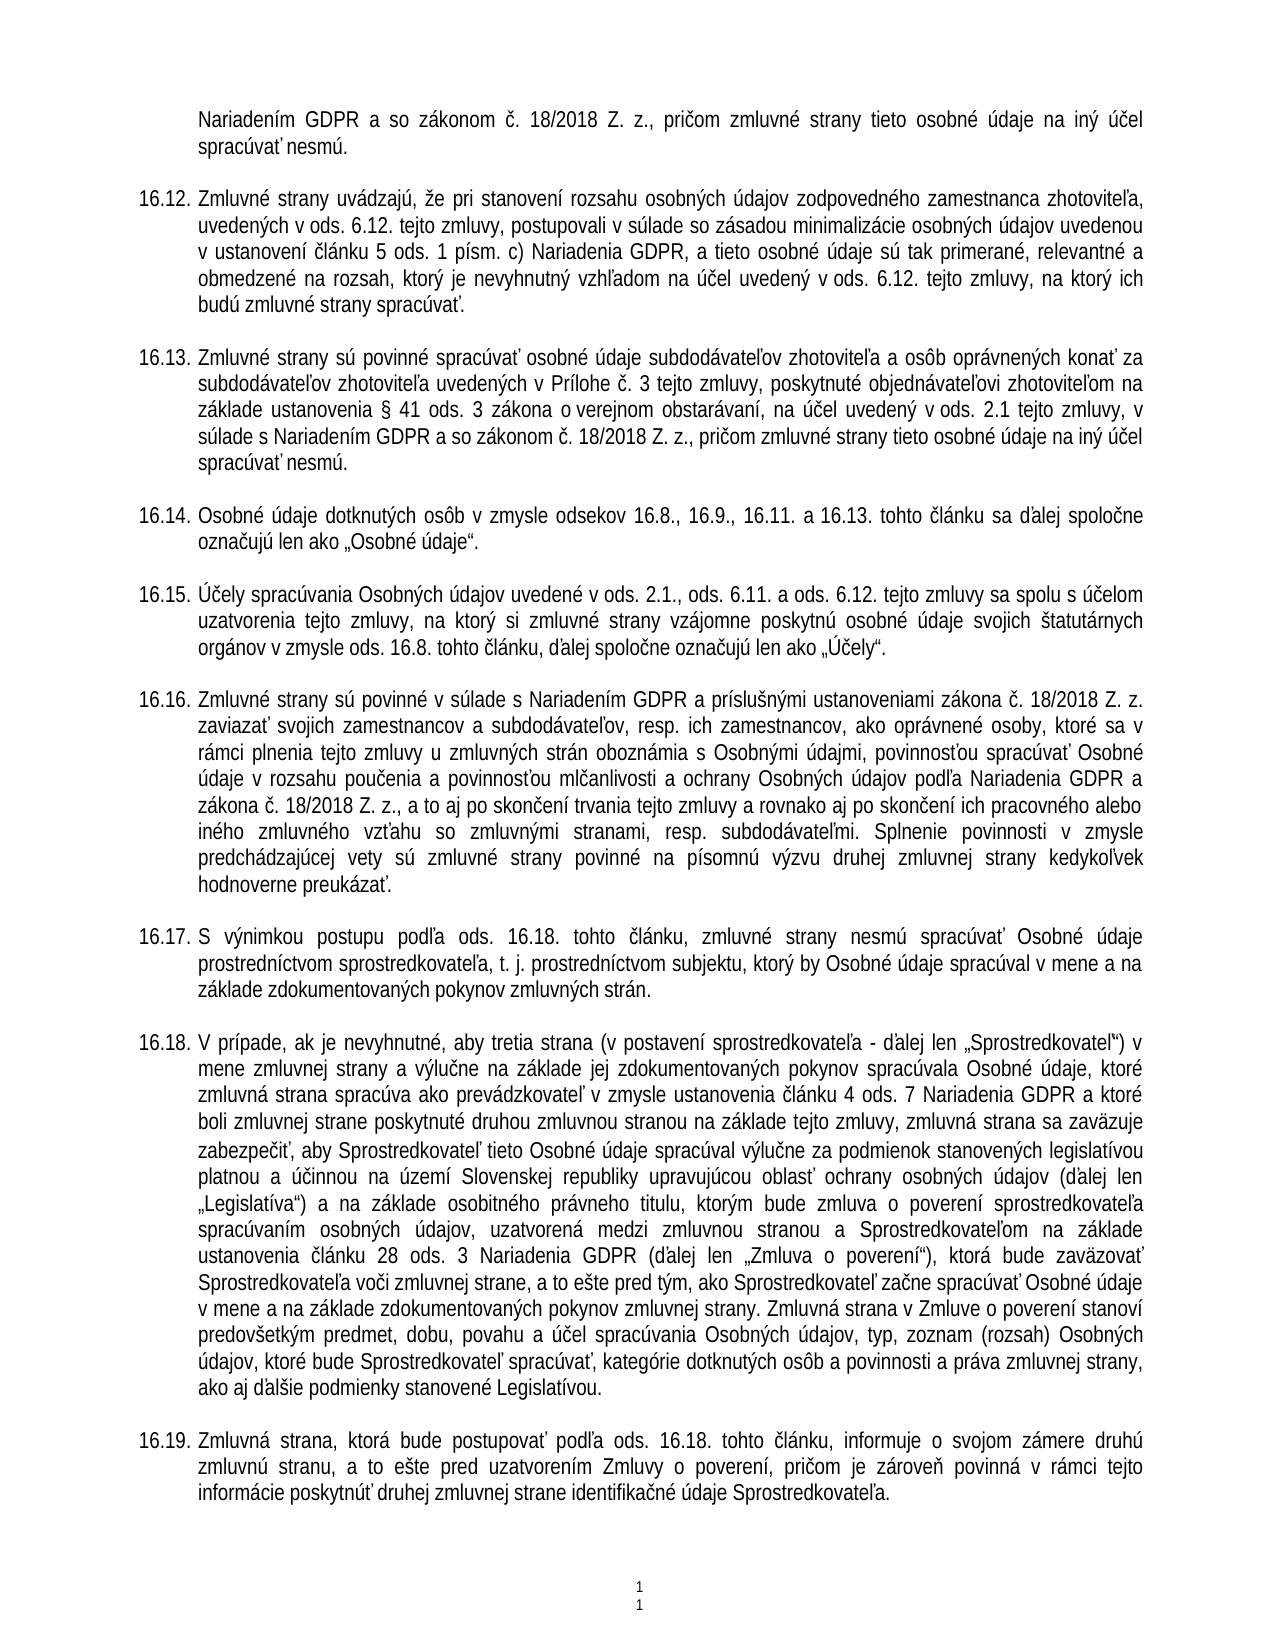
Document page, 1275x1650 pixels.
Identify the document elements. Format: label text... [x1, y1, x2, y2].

list V prípade, ak je nevyhnutné, aby tretia strana (v postavení sprostredkovateľa - ďalej len „Sprostredkovateľ“) v mene zmluvnej strany a výlučne na základe jej zdokumentovaných pokynov spracúvala Osobné údaje, ktoré zmluvná strana spracúva ako prevádzkovateľ v zmysle ustanovenia článku 4 ods. 7 Nariadenia GDPR a ktoré boli zmluvnej strane poskytnuté druhou zmluvnou stranou na základe tejto zmluvy, zmluvná strana sa zaväzuje zabezpečiť, aby Sprostredkovateľ tieto Osobné údaje spracúval výlučne za podmienok stanovených legislatívou platnou a účinnou na území Slovenskej republiky upravujúcou oblasť ochrany osobných údajov (ďalej len „Legislatíva“) a na základe osobitného právneho titulu, ktorým bude zmluva o poverení sprostredkovateľa spracúvaním osobných údajov, uzatvorená medzi zmluvnou stranou a Sprostredkovateľom na základe ustanovenia článku 28 ods. 3 Nariadenia GDPR (ďalej len „Zmluva o poverení“), ktorá bude zaväzovať Sprostredkovateľa voči zmluvnej strane, a to ešte pred tým, ako Sprostredkovateľ začne spracúvať Osobné údaje v mene a na základe zdokumentovaných pokynov zmluvnej strany. Zmluvná strana v Zmluve o poverení stanoví predovšetkým predmet, dobu, povahu a účel spracúvania Osobných údajov, typ, zoznam (rozsah) Osobných údajov, ktoré bude Sprostredkovateľ spracúvať, kategórie dotknutých osôb a povinnosti a práva zmluvnej strany, ako aj ďalšie podmienky stanovené Legislatívou. [139, 1029, 1144, 1400]
list Zmluvná strana, ktorá bude postupovať podľa ods. 16.18. tohto článku, informuje o svojom zámere druhú zmluvnú stranu, a to ešte pred uzatvorením Zmluvy o poverení, pričom je zároveň povinná v rámci tejto informácie poskytnúť druhej zmluvnej strane identifikačné údaje Sprostredkovateľa. [139, 1427, 1144, 1506]
list Zmluvné strany uvádzajú, že pri stanovení rozsahu osobných údajov zodpovedného zamestnanca zhotoviteľa, uvedených v ods. 6.12. tejto zmluvy, postupovali v súlade so zásadou minimalizácie osobných údajov uvedenou v ustanovení článku 5 ods. 1 písm. c) Nariadenia GDPR, a tieto osobné údaje sú tak primerané, relevantné a obmedzené na rozsah, ktorý je nevyhnutný vzhľadom na účel uvedený v ods. 6.12. tejto zmluvy, na ktorý ich budú zmluvné strany spracúvať. [139, 185, 1144, 317]
list S výnimkou postupu podľa ods. 16.18. tohto článku, zmluvné strany nesmú spracúvať Osobné údaje prostredníctvom sprostredkovateľa, t. j. prostredníctvom subjektu, ktorý by Osobné údaje spracúval v mene a na základe zdokumentovaných pokynov zmluvných strán. [139, 923, 1144, 1002]
list Osobné údaje dotknutých osôb v zmysle odsekov 16.8., 16.9., 16.11. a 16.13. tohto článku sa ďalej spoločne označujú len ako „Osobné údaje“. [139, 502, 1144, 554]
list Zmluvné strany sú povinné v súlade s Nariadením GDPR a príslušnými ustanoveniami zákona č. 18/2018 Z. z. zaviazať svojich zamestnancov a subdodávateľov, resp. ich zamestnancov, ako oprávnené osoby, ktoré sa v rámci plnenia tejto zmluvy u zmluvných strán oboznámia s Osobnými údajmi, povinnosťou spracúvať Osobné údaje v rozsahu poučenia a povinnosťou mlčanlivosti a ochrany Osobných údajov podľa Nariadenia GDPR a zákona č. 18/2018 Z. z., a to aj po skončení trvania tejto zmluvy a rovnako aj po skončení ich pracovného alebo iného zmluvného vzťahu so zmluvnými stranami, resp. subdodávateľmi. Splnenie povinnosti v zmysle predchádzajúcej vety sú zmluvné strany povinné na písomnú výzvu druhej zmluvnej strany kedykoľvek hodnoverne preukázať. [139, 686, 1144, 897]
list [139, 106, 1144, 159]
list Účely spracúvania Osobných údajov uvedené v ods. 2.1., ods. 6.11. a ods. 6.12. tejto zmluvy sa spolu s účelom uzatvorenia tejto zmluvy, na ktorý si zmluvné strany vzájomne poskytnú osobné údaje svojich štatutárnych orgánov v zmysle ods. 16.8. tohto článku, ďalej spoločne označujú len ako „Účely“. [139, 581, 1144, 660]
list Zmluvné strany sú povinné spracúvať osobné údaje subdodávateľov zhotoviteľa a osôb oprávnených konať za subdodávateľov zhotoviteľa uvedených v Prílohe č. 3 tejto zmluvy, poskytnuté objednávateľovi zhotoviteľom na základe ustanovenia § 41 ods. 3 zákona o verejnom obstarávaní, na účel uvedený v ods. 2.1 tejto zmluvy, v súlade s Nariadením GDPR a so zákonom č. 18/2018 Z. z., pričom zmluvné strany tieto osobné údaje na iný účel spracúvať nesmú. [139, 343, 1144, 475]
